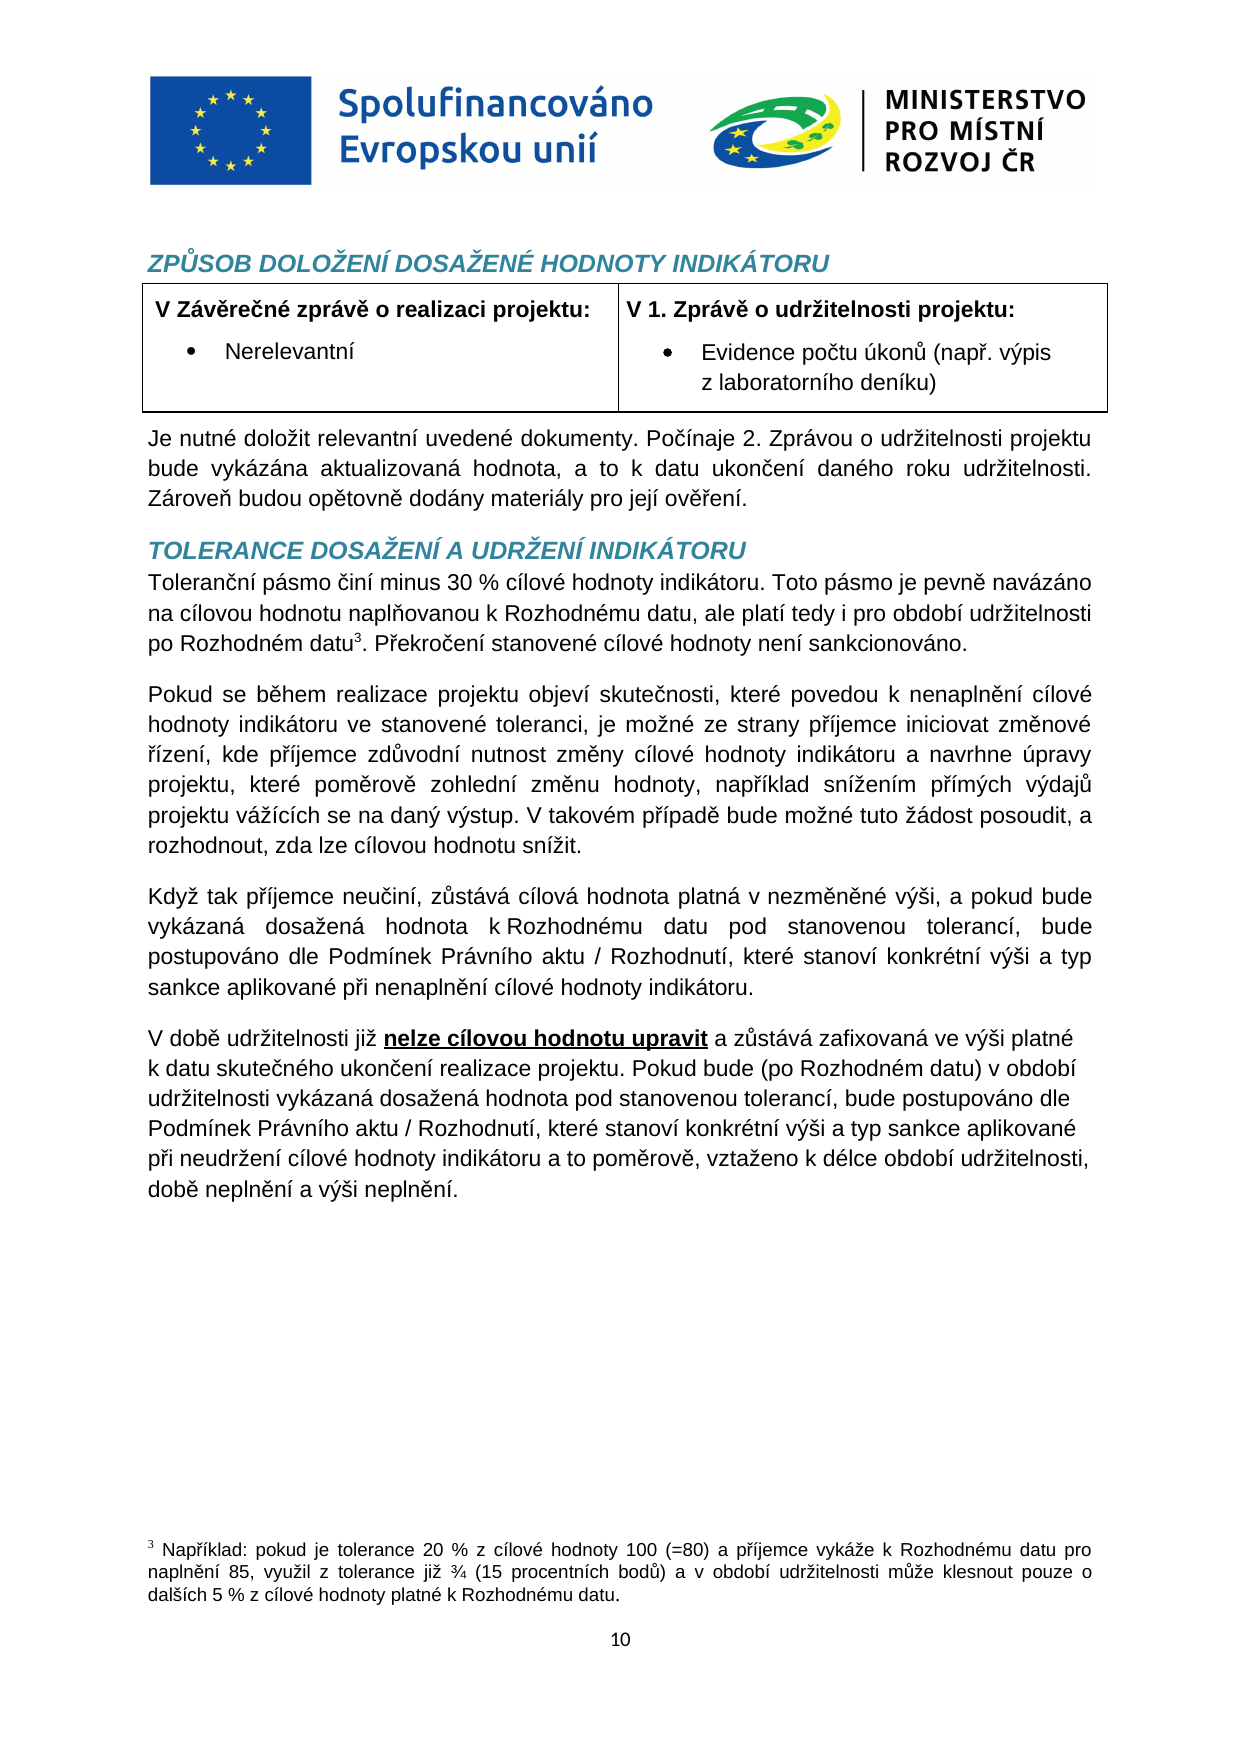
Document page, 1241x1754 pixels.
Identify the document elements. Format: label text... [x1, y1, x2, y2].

table_header V Závěrečné zprávě o realizaci projektu: Nerelevantní [143, 284, 618, 411]
picture [147, 73, 1093, 188]
text Toleranční pásmo činí minus 30 % cílové hodnoty indikátoru. Toto pásmo je pevně navázáno na cílovou hodnotu naplňovanou k Rozhodnému datu, ale platí tedy i pro období udržitelnosti po Rozhodném datu. Překročení stanovené cílové hodnoty není sankcionováno. [148, 569, 1093, 656]
text Způsob doložení dosažené hodnoty indikátoru [148, 249, 1093, 278]
table_header V 1. Zprávě o udržitelnosti projektu: Evidence počtu úkonů (např. výpis z laboratorního deníku) [619, 284, 1107, 411]
text TOLERANCE DOSAŽENÍ a udržení indikátoru [148, 536, 1093, 565]
text Pokud se během realizace projektu objeví skutečnosti, které povedou k nenaplnění cílové hodnoty indikátoru ve stanovené toleranci, je možné ze strany příjemce iniciovat změnové řízení, kde příjemce zdůvodní nutnost změny cílové hodnoty indikátoru a navrhne úpravy projektu, které poměrově zohlední změnu hodnoty, například snížením přímých výdajů projektu vážících se na daný výstup. V takovém případě bude možné tuto žádost posoudit, a rozhodnout, zda lze cílovou hodnotu snížit. [148, 681, 1093, 858]
text V době udržitelnosti již nelze cílovou hodnotu upravit a zůstává zafixovaná ve výši platné k datu skutečného ukončení realizace projektu. Pokud bude (po Rozhodném datu) v období udržitelnosti vykázaná dosažená hodnota pod stanovenou tolerancí, bude postupováno dle Podmínek Právního aktu / Rozhodnutí, které stanoví konkrétní výši a typ sankce aplikované při neudržení cílové hodnoty indikátoru a to poměrově, vztaženo k délce období udržitelnosti, době neplnění a výši neplnění. [148, 1024, 1093, 1202]
text Když tak příjemce neučiní, zůstává cílová hodnota platná v nezměněné výši, a pokud bude vykázaná dosažená hodnota k Rozhodnému datu pod stanovenou tolerancí, bude postupováno dle Podmínek Právního aktu / Rozhodnutí, které stanoví konkrétní výši a typ sankce aplikované při nenaplnění cílové hodnoty indikátoru. [148, 883, 1093, 1000]
text Je nutné doložit relevantní uvedené dokumenty. Počínaje 2. Zprávou o udržitelnosti projektu bude vykázána aktualizovaná hodnota, a to k datu ukončení daného roku udržitelnosti. Zároveň budou opětovně dodány materiály pro její ověření. [148, 425, 1093, 512]
